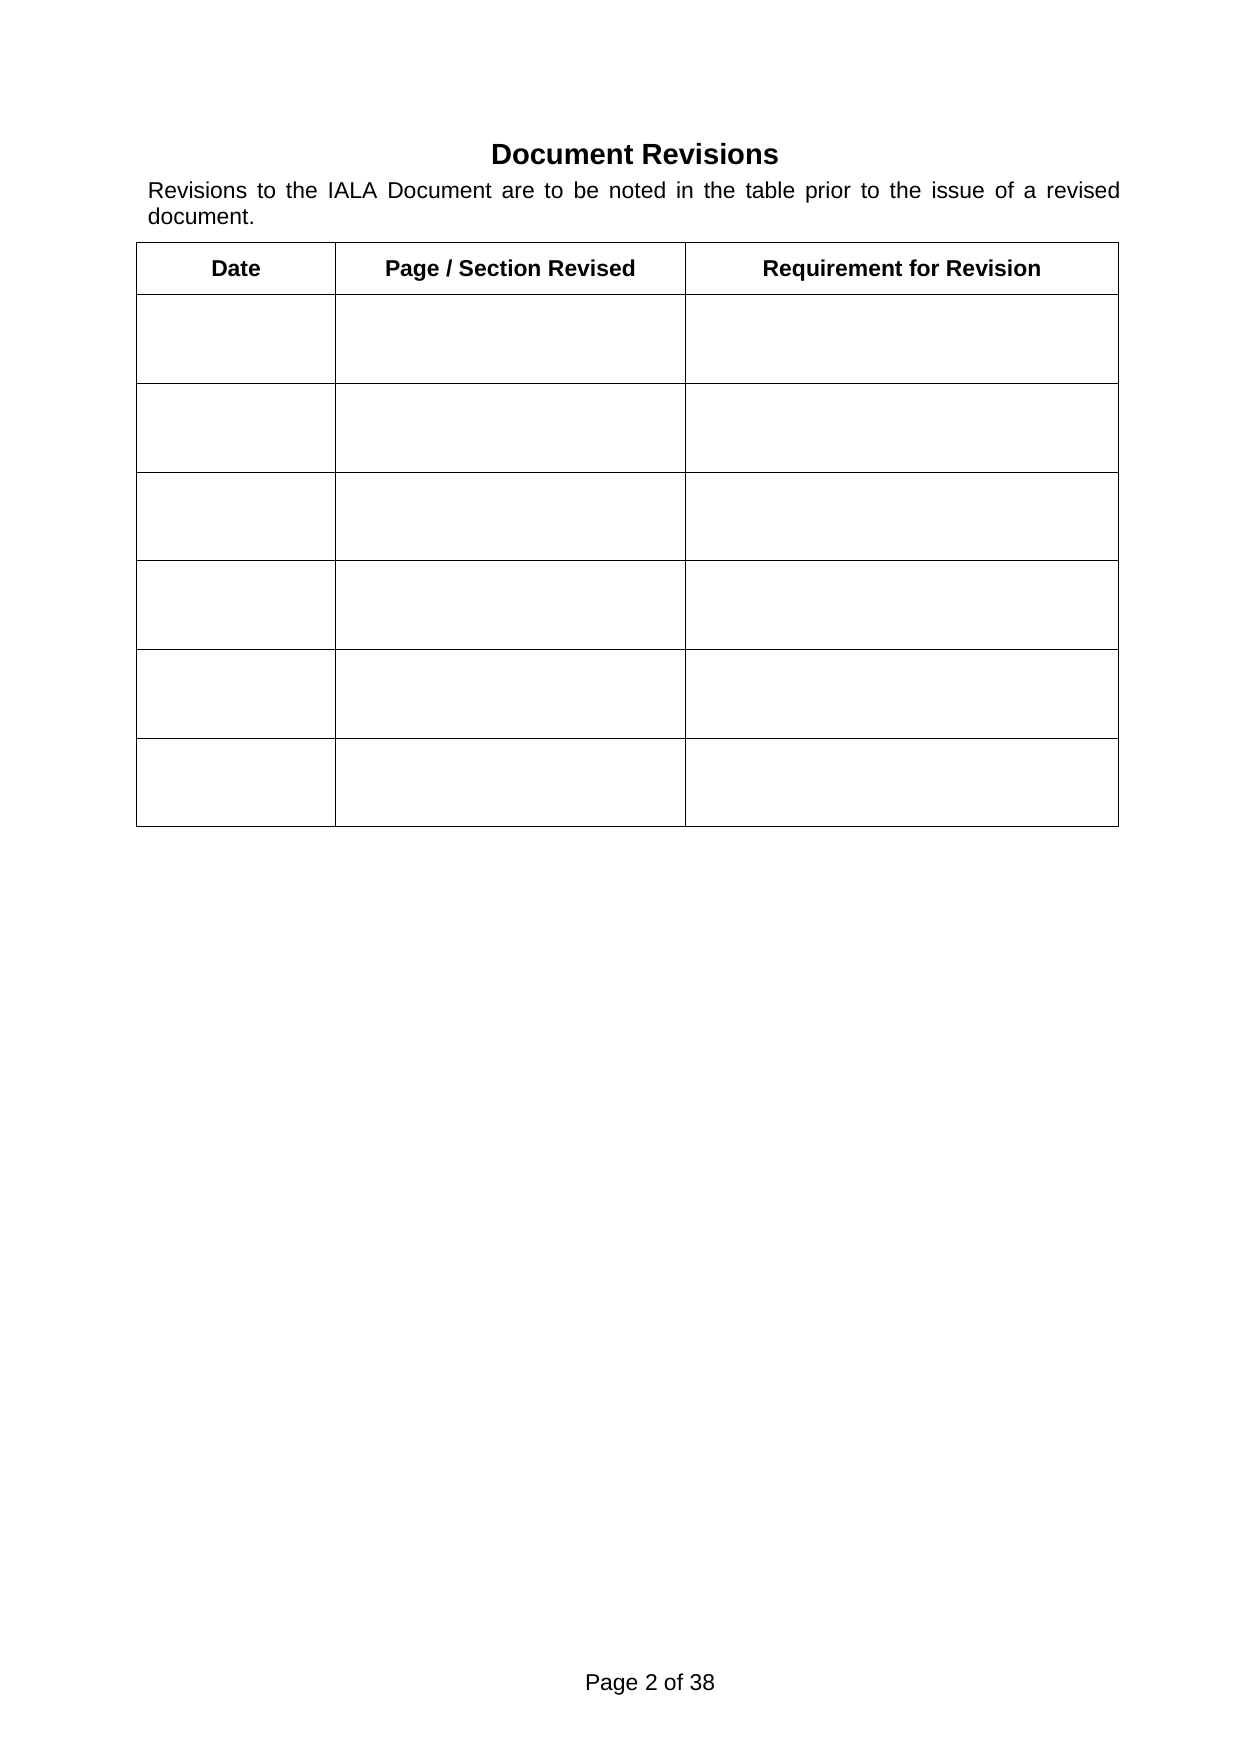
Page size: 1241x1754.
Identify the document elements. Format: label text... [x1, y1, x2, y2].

table_cell [336, 561, 685, 649]
title Document Revisions [148, 137, 1122, 170]
table_cell [137, 384, 335, 472]
table_cell [137, 650, 335, 737]
table_cell [686, 295, 1118, 383]
table_header Requirement for Revision [686, 243, 1118, 294]
table_cell [137, 739, 335, 826]
table_cell [686, 739, 1118, 826]
table_cell [137, 473, 335, 560]
table_cell [336, 473, 685, 560]
table_cell [336, 295, 685, 383]
table_header Date [137, 243, 335, 294]
table_cell [137, 561, 335, 649]
table_cell [686, 384, 1118, 472]
table_header Page / Section Revised [336, 243, 685, 294]
table_cell [336, 739, 685, 826]
text Revisions to the IALA Document are to be noted in the table prior to the issue of a revised document. [148, 177, 1122, 229]
table_cell [686, 650, 1118, 737]
table_cell [686, 561, 1118, 649]
table_cell [336, 384, 685, 472]
table_cell [686, 473, 1118, 560]
table_cell [137, 295, 335, 383]
table_cell [336, 650, 685, 737]
